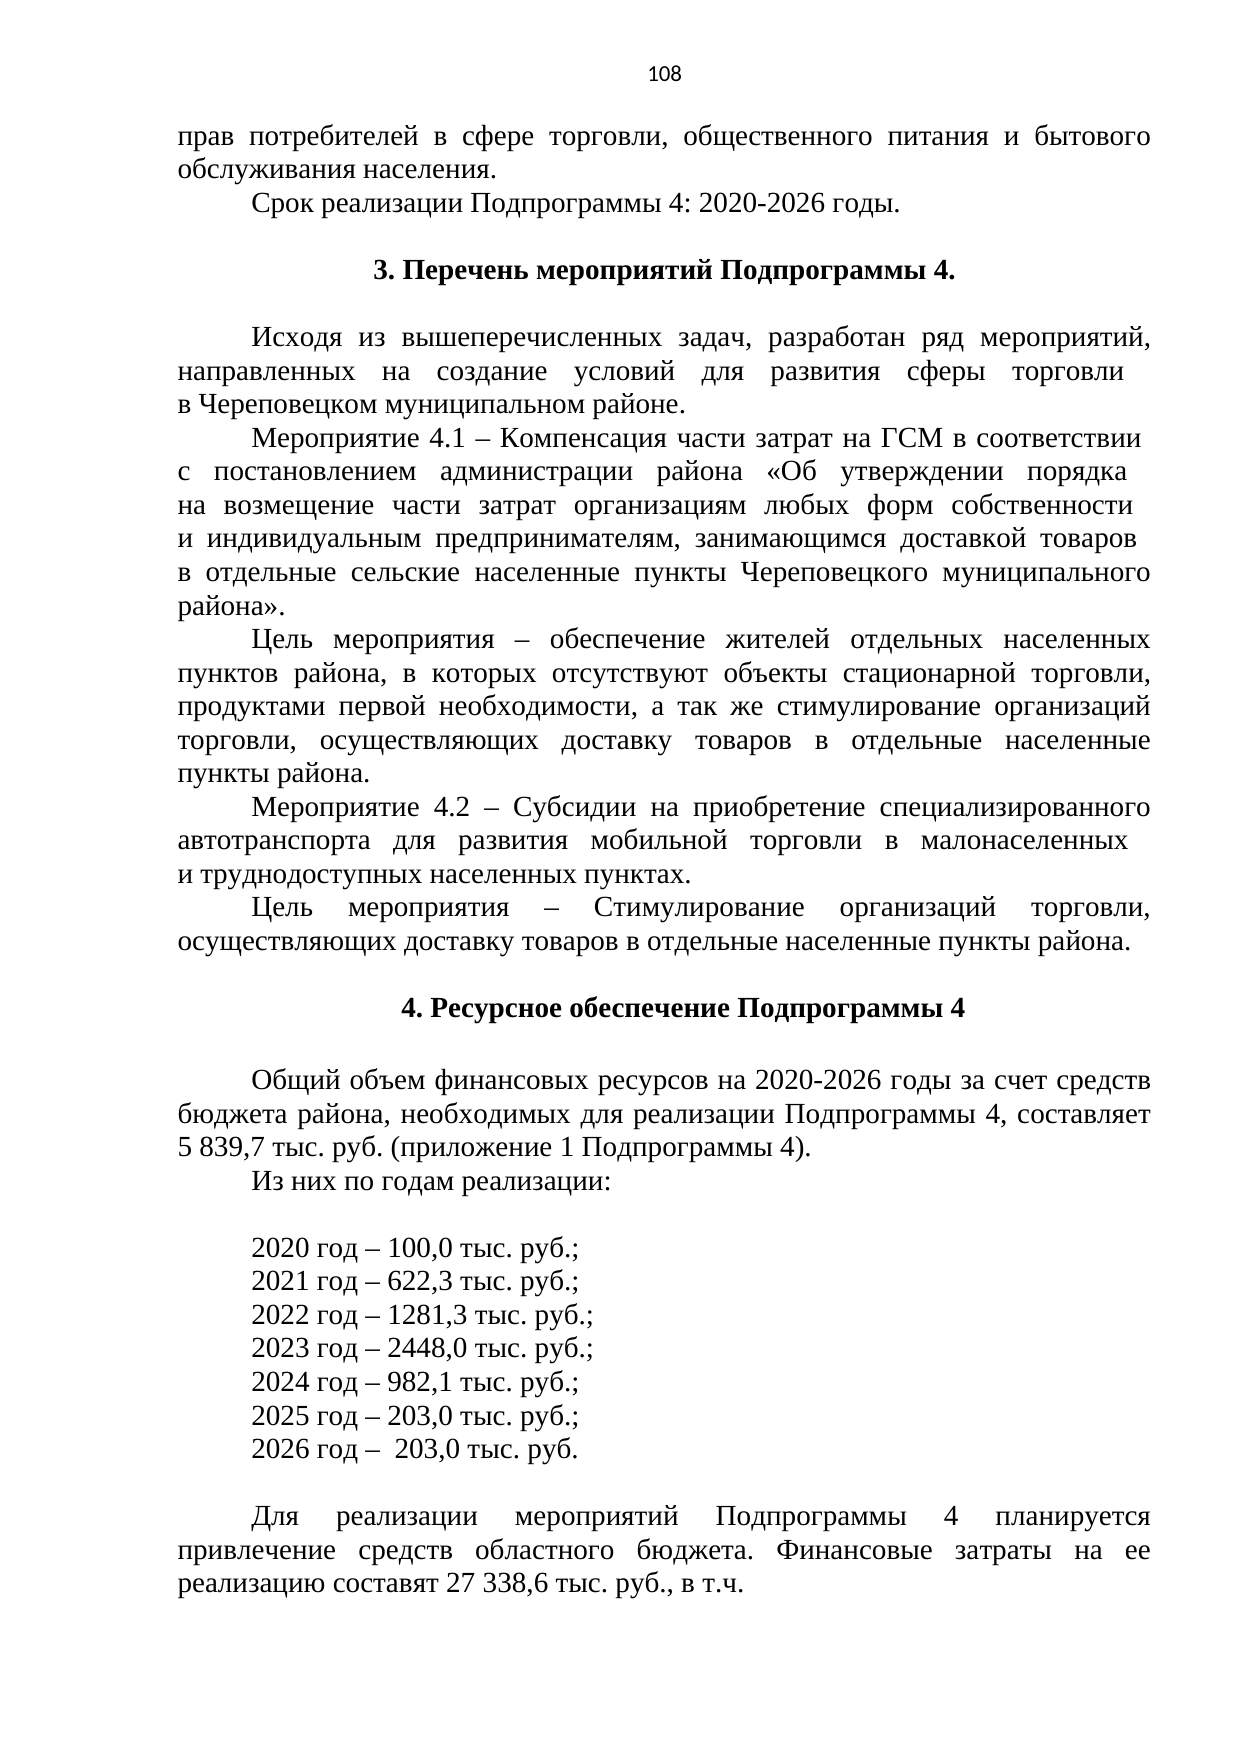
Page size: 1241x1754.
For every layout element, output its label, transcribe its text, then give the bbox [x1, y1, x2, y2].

text Общий объем финансовых ресурсов на 2020-2026 годы за счет средств бюджета района, необходимых для реализации Подпрограммы 4, составляет 5 839,7 тыс. руб. (приложение 1 Подпрограммы 4). [177, 1062, 1152, 1163]
text Мероприятие 4.1 – Компенсация части затрат на ГСМ в соответствии с постановлением администрации района «Об утверждении порядка на возмещение части затрат организациям любых форм собственности и индивидуальным предпринимателям, занимающимся доставкой товаров в отдельные сельские населенные пункты Череповецкого муниципального района». [177, 420, 1152, 621]
text Срок реализации Подпрограммы 4: 2020-2026 годы. [177, 185, 1152, 219]
text 4. Ресурсное обеспечение Подпрограммы 4 [215, 990, 1152, 1024]
text 2026 год – 203,0 тыс. руб. [177, 1431, 1152, 1465]
text Исходя из вышеперечисленных задач, разработан ряд мероприятий, направленных на создание условий для развития сферы торговли в Череповецком муниципальном районе. [177, 319, 1152, 420]
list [177, 118, 1152, 185]
text 2020 год – 100,0 тыс. руб.; [177, 1230, 1152, 1263]
text 2022 год – 1281,3 тыс. руб.; [177, 1297, 1152, 1331]
text Мероприятие 4.2 – Субсидии на приобретение специализированного автотранспорта для развития мобильной торговли в малонаселенных и труднодоступных населенных пунктах. [177, 789, 1152, 889]
list Для реализации мероприятий Подпрограммы 4 планируется привлечение средств областного бюджета. Финансовые затраты на ее реализацию составят 27 338,6 тыс. руб., в т.ч. [177, 1498, 1152, 1599]
text Цель мероприятия – обеспечение жителей отдельных населенных пунктов района, в которых отсутствуют объекты стационарной торговли, продуктами первой необходимости, а так же стимулирование организаций торговли, осуществляющих доставку товаров в отдельные населенные пункты района. [177, 621, 1152, 789]
text 2024 год – 982,1 тыс. руб.; [177, 1364, 1152, 1398]
text 2021 год – 622,3 тыс. руб.; [177, 1263, 1152, 1297]
text Из них по годам реализации: [177, 1163, 1152, 1196]
text 2023 год – 2448,0 тыс. руб.; [177, 1331, 1152, 1364]
text 2025 год – 203,0 тыс. руб.; [177, 1398, 1152, 1431]
text Цель мероприятия – Стимулирование организаций торговли, осуществляющих доставку товаров в отдельные населенные пункты района. [177, 889, 1152, 957]
text 3. Перечень мероприятий Подпрограммы 4. [177, 252, 1152, 286]
